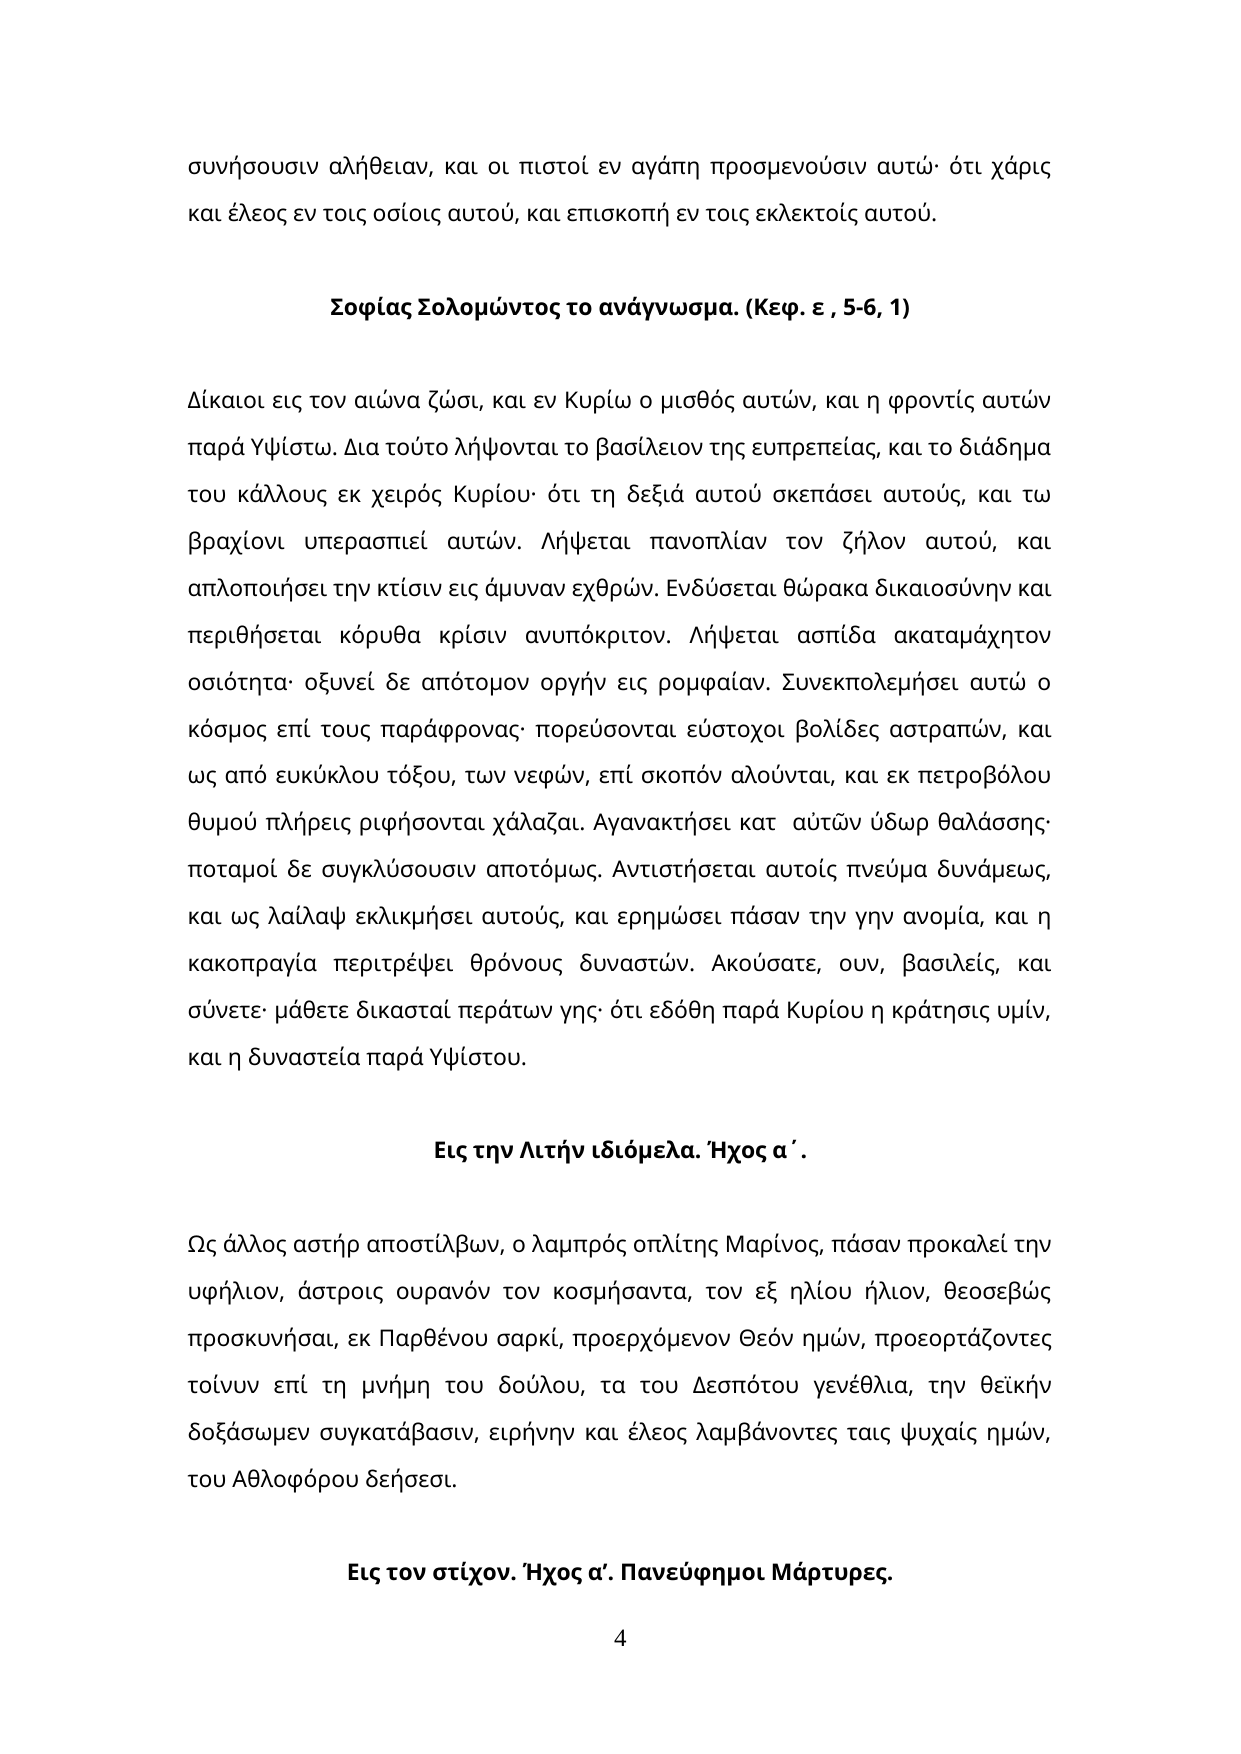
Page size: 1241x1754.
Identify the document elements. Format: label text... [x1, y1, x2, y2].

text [187, 150, 1053, 228]
text Δίκαιοι εις τον αιώνα ζώσι, και εν Κυρίω ο μισθός αυτών, και η φροντίς αυτών παρά Υψίστω. Δια τούτο λήψονται το βασίλειον της ευπρεπείας, και το διάδημα του κάλλους εκ χειρός Κυρίου· ότι τη δεξιά αυτού σκεπάσει αυτούς, και τω βραχίονι υπερασπιεί αυτών. Λήψεται πανοπλίαν τον ζήλον αυτού, και απλοποιήσει την κτίσιν εις άμυναν εχθρών. Ενδύσεται θώρακα δικαιοσύνην και περιθήσεται κόρυθα κρίσιν ανυπόκριτον. Λήψεται ασπίδα ακαταμάχητον οσιότητα· οξυνεί δε απότομον οργήν εις ρομφαίαν. Συνεκπολεμήσει αυτώ ο κόσμος επί τους παράφρονας· πορεύσονται εύστοχοι βολίδες αστραπών, και ως από ευκύκλου τόξου, των νεφών, επί σκοπόν αλούνται, και εκ πετροβόλου θυμού πλήρεις ριφήσονται χάλαζαι. Αγανακτήσει κατ αὐτῶν ύδωρ θαλάσσης· ποταμοί δε συγκλύσουσιν αποτόμως. Αντιστήσεται αυτοίς πνεύμα δυνάμεως, και ως λαίλαψ εκλικμήσει αυτούς, και ερημώσει πάσαν την γην ανομία, και η κακοπραγία περιτρέψει θρόνους δυναστών. Ακούσατε, ουν, βασιλείς, και σύνετε· μάθετε δικασταί περάτων γης· ότι εδόθη παρά Κυρίου η κράτησις υμίν, και η δυναστεία παρά Υψίστου. [187, 384, 1053, 1072]
text Ως άλλος αστήρ αποστίλβων, ο λαμπρός οπλίτης Μαρίνος, πάσαν προκαλεί την υφήλιον, άστροις ουρανόν τον κοσμήσαντα, τον εξ ηλίου ήλιον, θεοσεβώς προσκυνήσαι, εκ Παρθένου σαρκί, προερχόμενον Θεόν ημών, προεορτάζοντες τοίνυν επί τη μνήμη του δούλου, τα του Δεσπότου γενέθλια, την θεϊκήν δοξάσωμεν συγκατάβασιν, ειρήνην και έλεος λαμβάνοντες ταις ψυχαίς ημών, του Αθλοφόρου δεήσεσι. [187, 1228, 1053, 1494]
text Εις τον στίχον. Ήχος α’. Πανεύφημοι Μάρτυρες. [187, 1556, 1053, 1587]
text Εις την Λιτήν ιδιόμελα. Ήχος α´. [187, 1134, 1053, 1166]
text Σοφίας Σολομώντος το ανάγνωσμα. (Κεφ. ε , 5-6, 1) [187, 291, 1053, 322]
